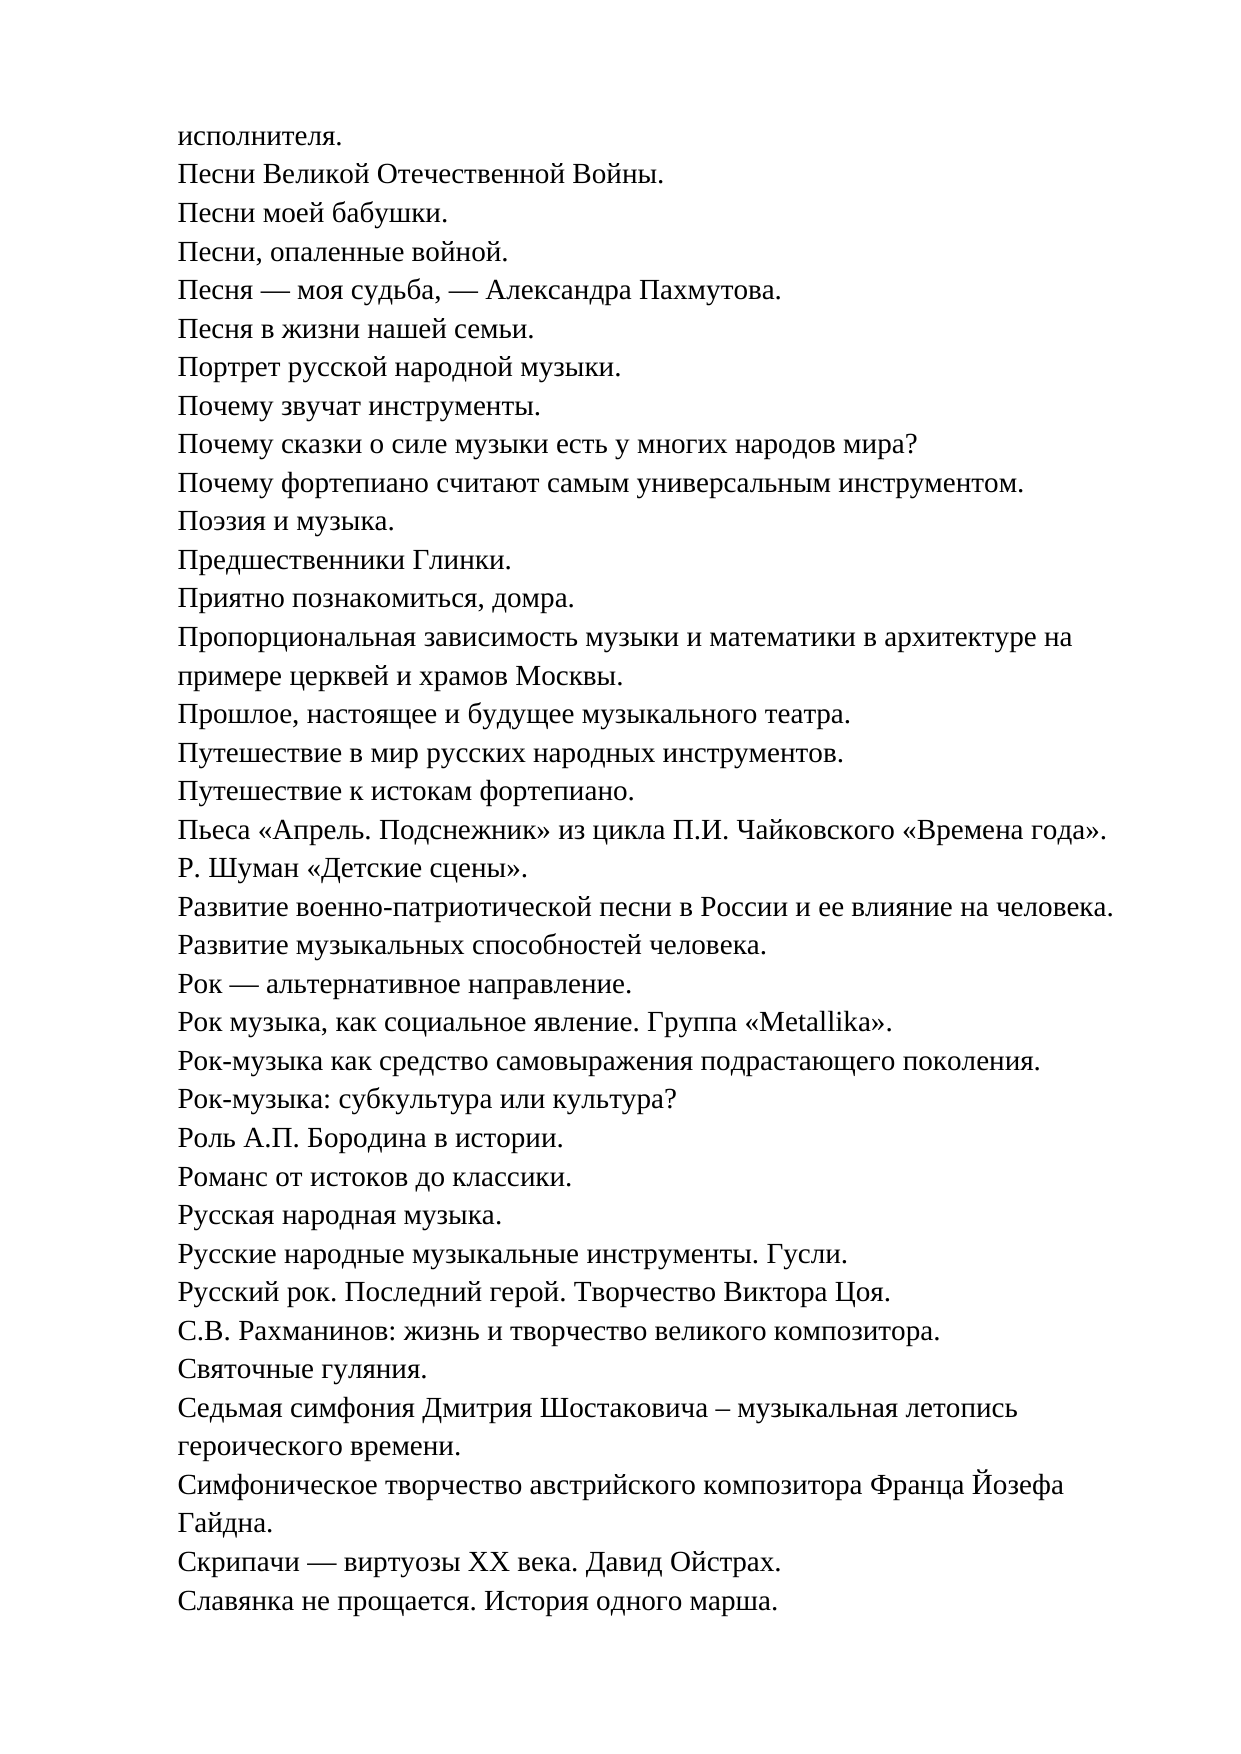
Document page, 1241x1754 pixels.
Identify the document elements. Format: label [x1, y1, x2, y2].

text [177, 118, 1152, 1616]
